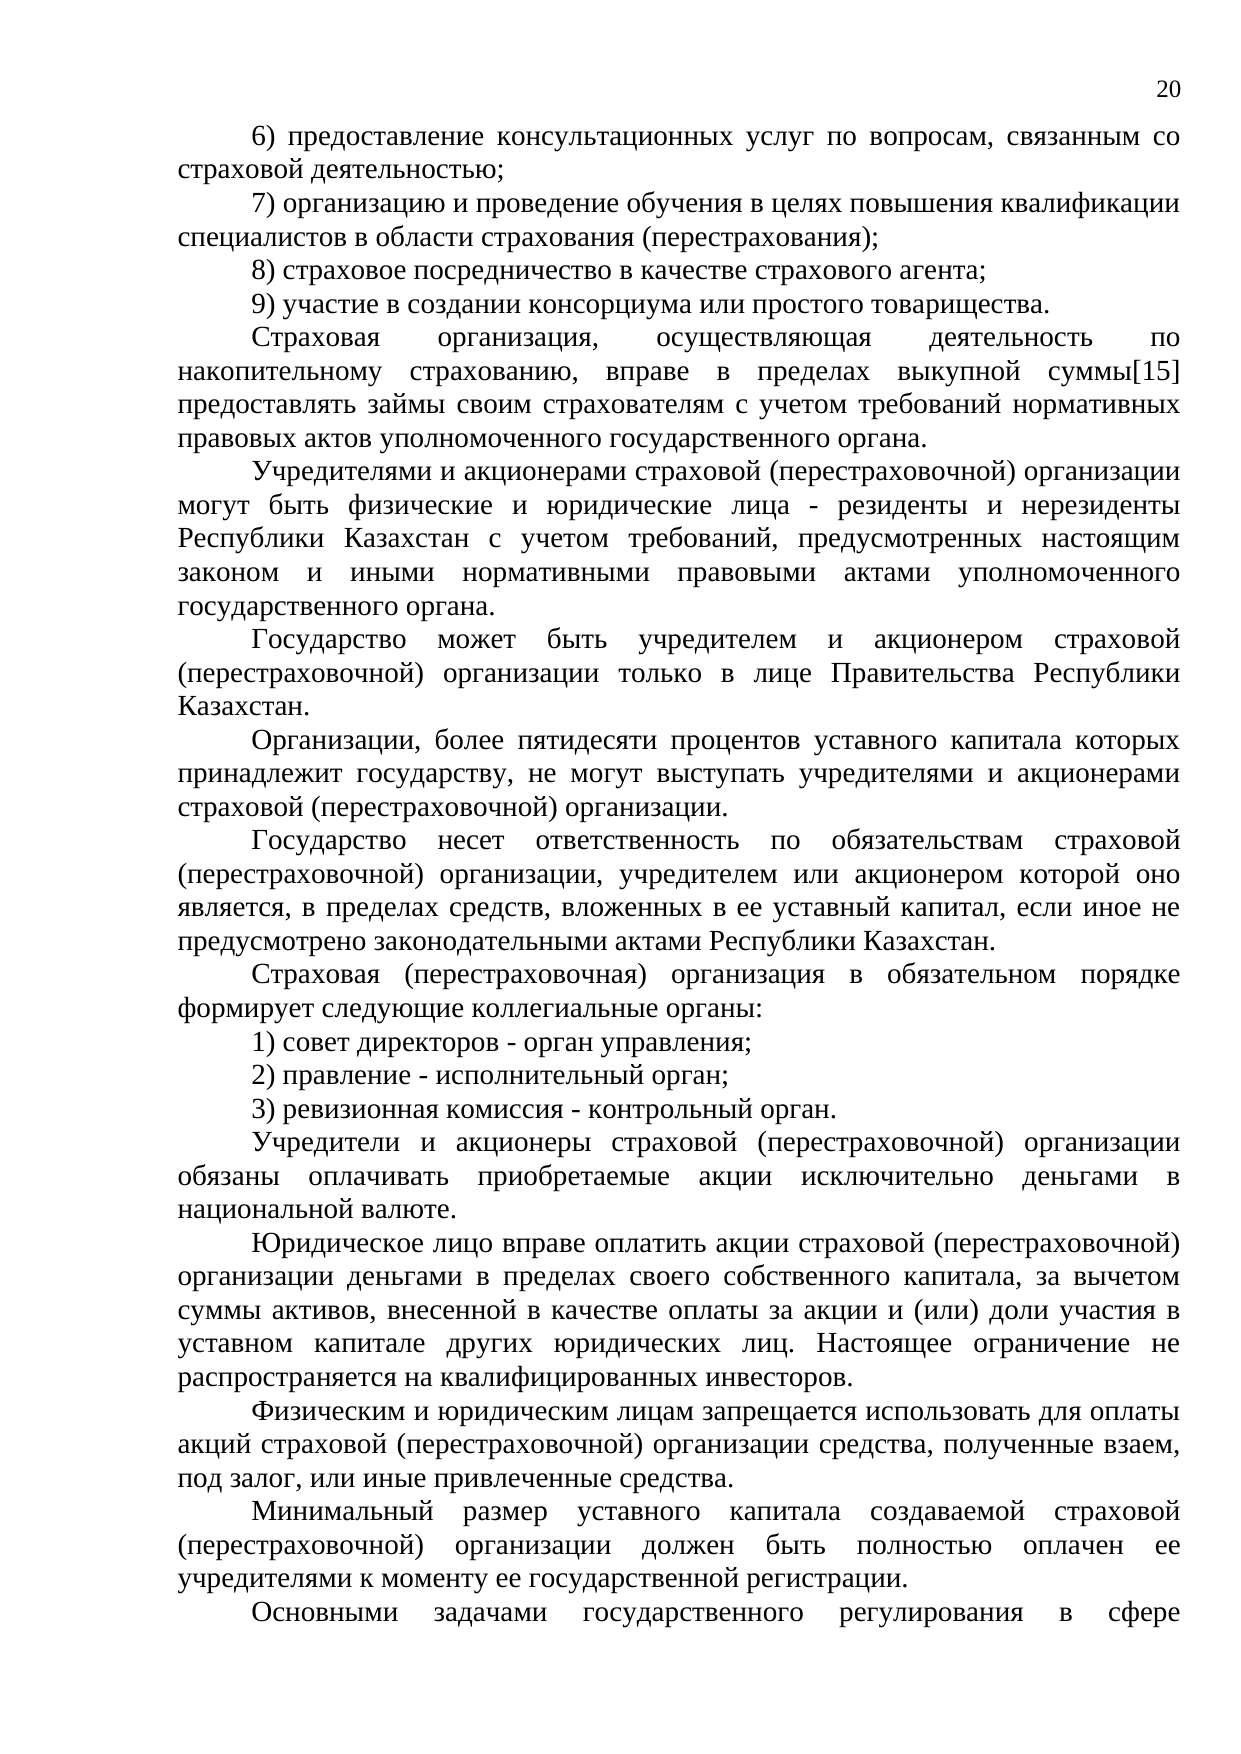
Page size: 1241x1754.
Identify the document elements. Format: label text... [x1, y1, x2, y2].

text Страховая организация, осуществляющая деятельность по накопительному страхованию, вправе в пределах выкупной суммы[15] предоставлять займы своим страхователям с учетом требований нормативных правовых актов уполномоченного государственного органа. [177, 319, 1181, 453]
text 3) ревизионная комиссия - контрольный орган. [177, 1091, 1181, 1124]
text Государство может быть учредителем и акционером страховой (перестраховочной) организации только в лице Правительства Республики Казахстан. [177, 621, 1181, 722]
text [177, 1594, 1181, 1627]
text Организации, более пятидесяти процентов уставного капитала которых принадлежит государству, не могут выступать учредителями и акционерами страховой (перестраховочной) организации. [177, 722, 1181, 822]
text Физическим и юридическим лицам запрещается использовать для оплаты акций страховой (перестраховочной) организации средства, полученные взаем, под залог, или иные привлеченные средства. [177, 1393, 1181, 1493]
text Учредители и акционеры страховой (перестраховочной) организации обязаны оплачивать приобретаемые акции исключительно деньгами в национальной валюте. [177, 1124, 1181, 1225]
text 1) совет директоров - орган управления; [177, 1024, 1181, 1057]
text 2) правление - исполнительный орган; [177, 1057, 1181, 1091]
text 9) участие в создании консорциума или простого товарищества. [177, 286, 1181, 319]
text Юридическое лицо вправе оплатить акции страховой (перестраховочной) организации деньгами в пределах своего собственного капитала, за вычетом суммы активов, внесенной в качестве оплаты за акции и (или) доли участия в уставном капитале других юридических лиц. Настоящее ограничение не распространяется на квалифицированных инвесторов. [177, 1225, 1181, 1393]
text 7) организацию и проведение обучения в целях повышения квалификации специалистов в области страхования (перестрахования); [177, 185, 1181, 252]
text Страховая (перестраховочная) организация в обязательном порядке формирует следующие коллегиальные органы: [177, 957, 1181, 1024]
text Государство несет ответственность по обязательствам страховой (перестраховочной) организации, учредителем или акционером которой оно является, в пределах средств, вложенных в ее уставный капитал, если иное не предусмотрено законодательными актами Республики Казахстан. [177, 822, 1181, 957]
text Учредителями и акционерами страховой (перестраховочной) организации могут быть физические и юридические лица - резиденты и нерезиденты Республики Казахстан с учетом требований, предусмотренных настоящим законом и иными нормативными правовыми актами уполномоченного государственного органа. [177, 453, 1181, 621]
text 6) предоставление консультационных услуг по вопросам, связанным со страховой деятельностью; [177, 118, 1181, 185]
text 8) страховое посредничество в качестве страхового агента; [177, 252, 1181, 286]
text Минимальный размер уставного капитала создаваемой страховой (перестраховочной) организации должен быть полностью оплачен ее учредителями к моменту ее государственной регистрации. [177, 1493, 1181, 1594]
